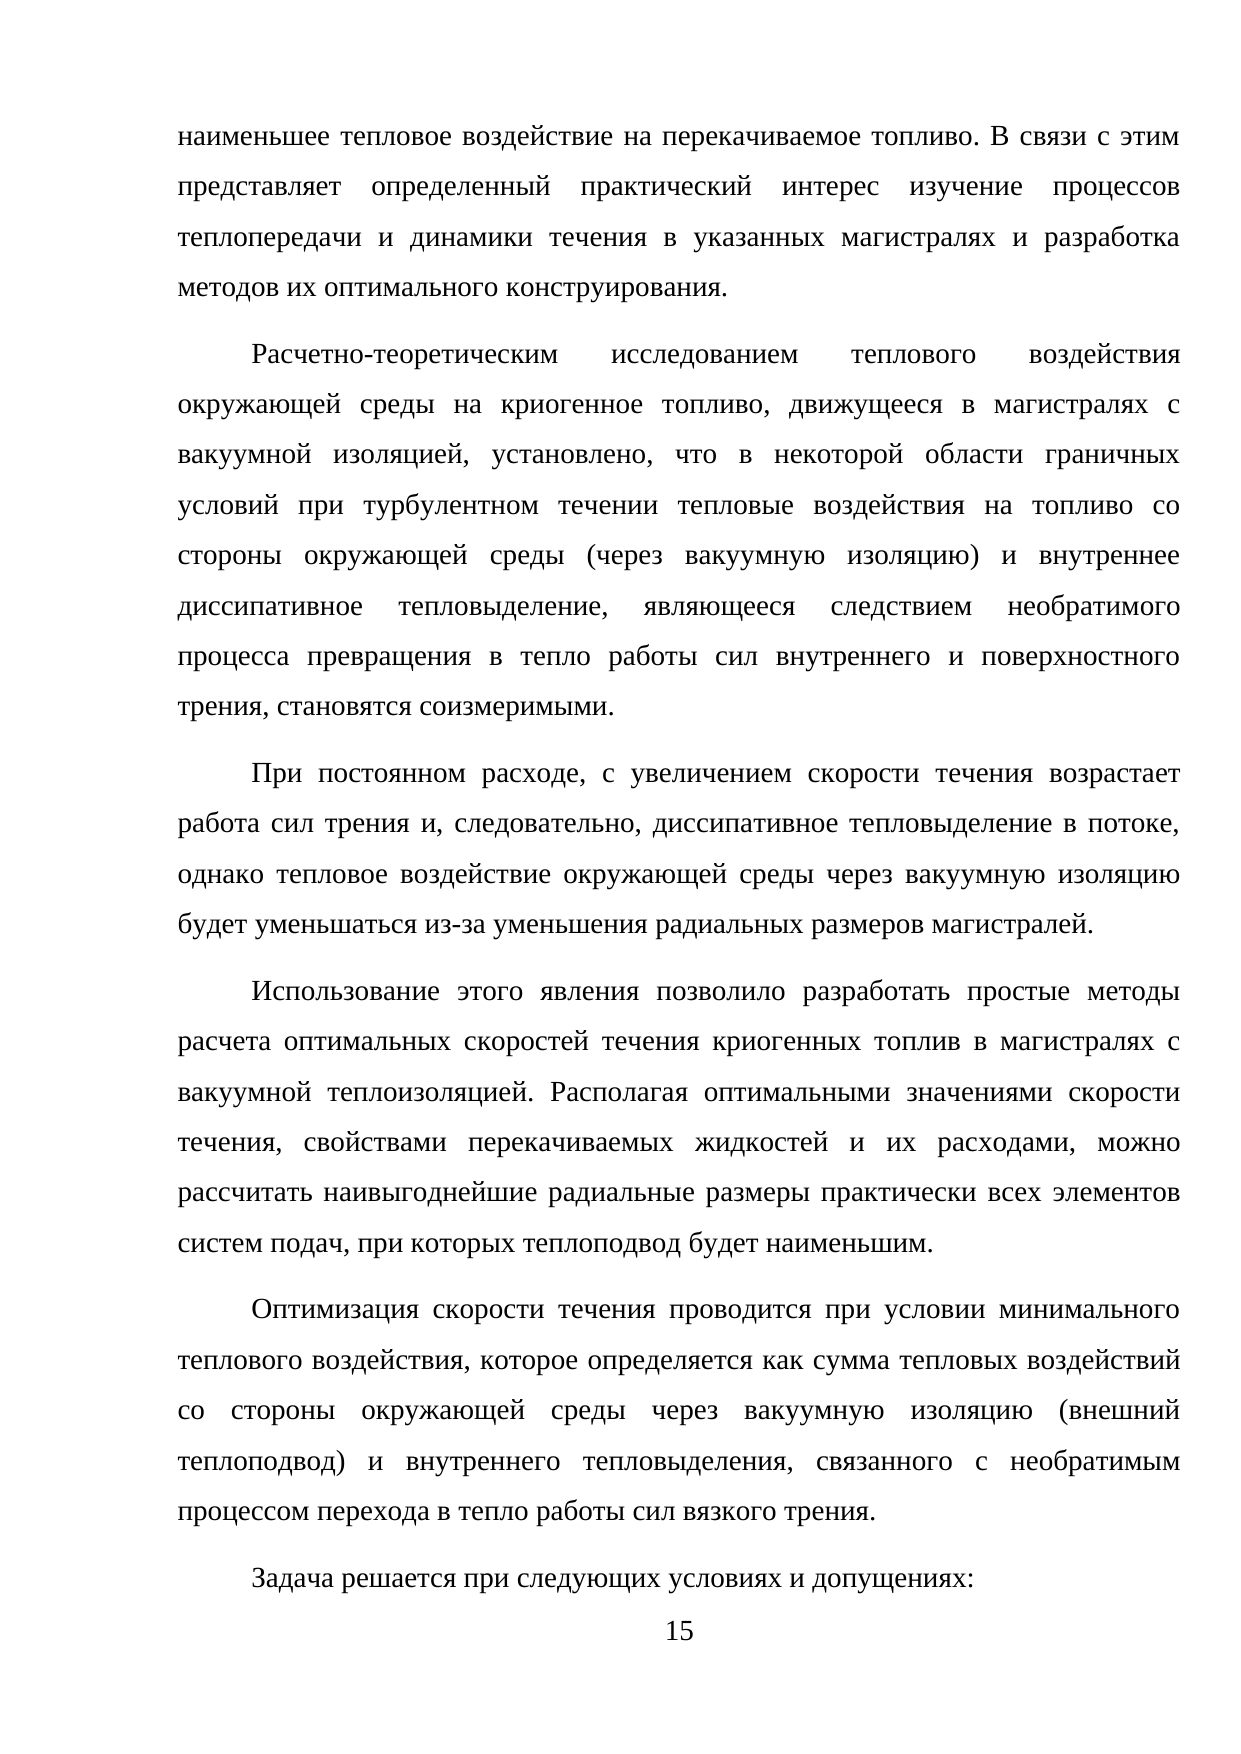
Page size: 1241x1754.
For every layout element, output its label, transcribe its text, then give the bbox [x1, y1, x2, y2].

text При постоянном расходе, с увеличением скорости течения возрастает работа сил трения и, следовательно, диссипативное тепловыделение в потоке, однако тепловое воздействие окружающей среды через вакуумную изоляцию будет уменьшаться из-за уменьшения радиальных размеров магистралей. [177, 755, 1181, 940]
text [177, 118, 1181, 303]
text Задача решается при следующих условиях и допущениях: [177, 1560, 1181, 1593]
text Использование этого явления позволило разработать простые методы расчета оптимальных скоростей течения криогенных топлив в магистралях с вакуумной теплоизоляцией. Располагая оптимальными значениями скорости течения, свойствами перекачиваемых жидкостей и их расходами, можно рассчитать наивыгоднейшие радиальные размеры практически всех элементов систем подач, при которых теплоподвод будет наименьшим. [177, 973, 1181, 1258]
text Расчетно-теоретическим исследованием теплового воздействия окружающей среды на криогенное топливо, движущееся в магистралях с вакуумной изоляцией, установлено, что в некоторой области граничных условий при турбулентном течении тепловые воздействия на топливо со стороны окружающей среды (через вакуумную изоляцию) и внутреннее диссипативное тепловыделение, являющееся следствием необратимого процесса превращения в тепло работы сил внутреннего и поверхностного трения, становятся соизмеримыми. [177, 336, 1181, 722]
text Оптимизация скорости течения проводится при условии минимального теплового воздействия, которое определяется как сумма тепловых воздействий со стороны окружающей среды через вакуумную изоляцию (внешний теплоподвод) и внутреннего тепловыделения, связанного с необратимым процессом перехода в тепло работы сил вязкого трения. [177, 1292, 1181, 1526]
